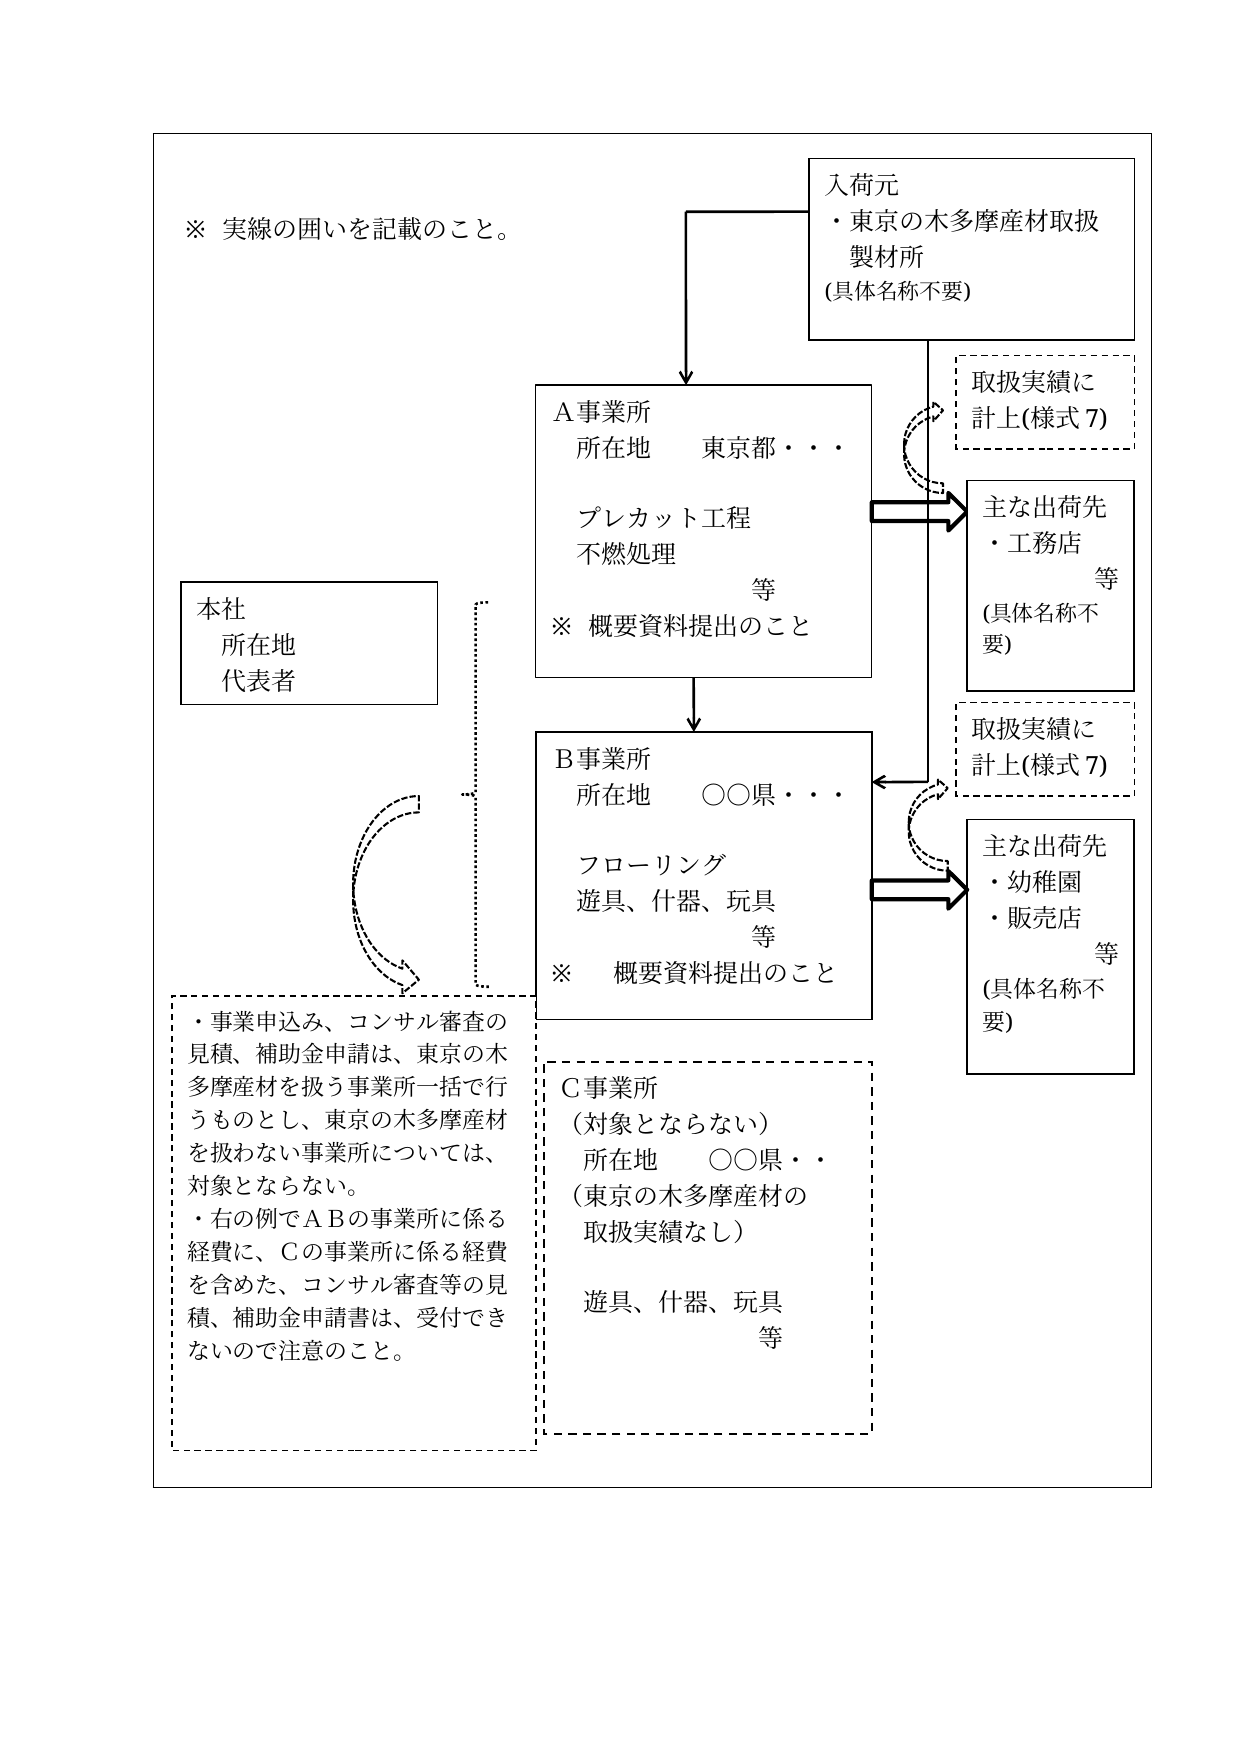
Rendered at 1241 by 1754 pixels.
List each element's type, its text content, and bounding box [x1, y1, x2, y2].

table_header 実線の囲いを記載のこと。 [154, 134, 1151, 1487]
